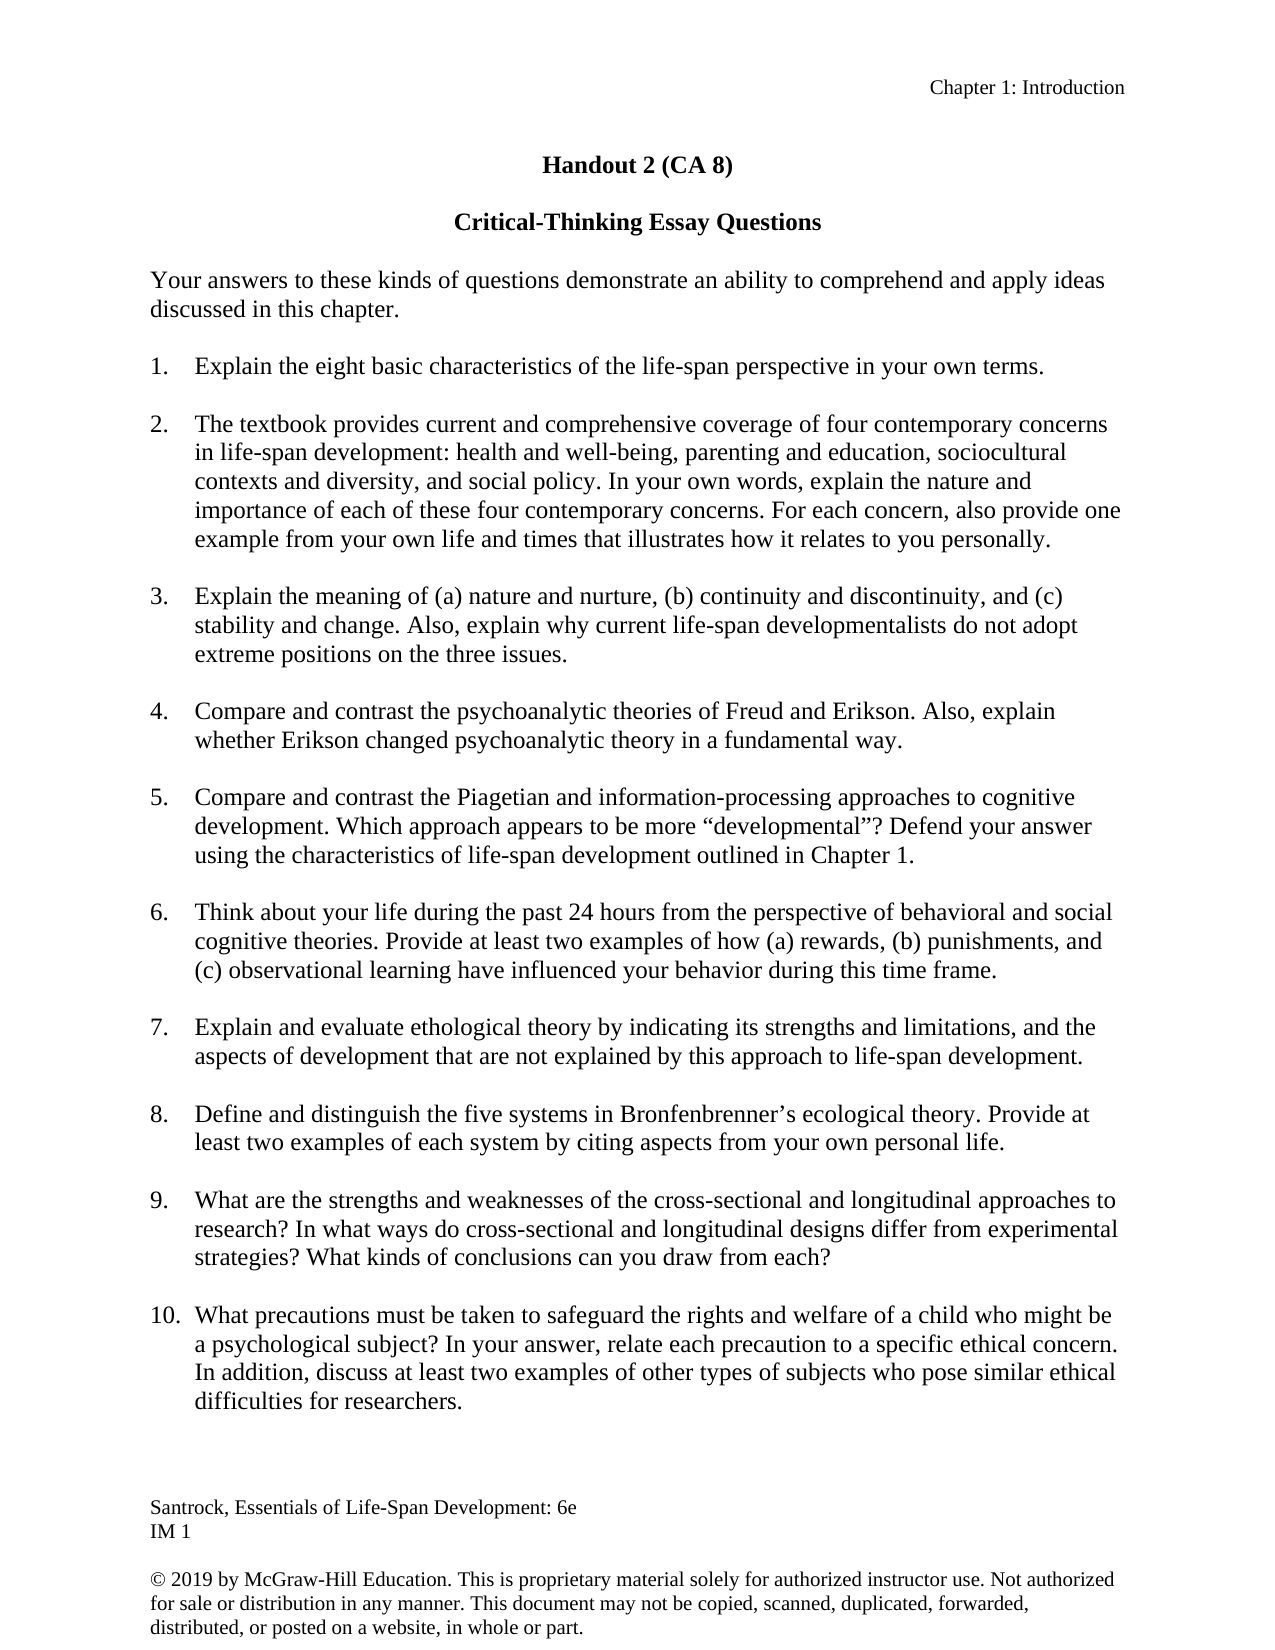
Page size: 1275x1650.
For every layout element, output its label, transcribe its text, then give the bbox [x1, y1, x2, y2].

list Think about your life during the past 24 hours from the perspective of behavioral and social cognitive theories. Provide at least two examples of how (a) rewards, (b) punishments, and (c) observational learning have influenced your behavior during this time frame. [150, 897, 1125, 984]
text 1. Explain the eight basic characteristics of the life-span perspective in your own terms. [150, 351, 1125, 380]
list What precautions must be taken to safeguard the rights and welfare of a child who might be a psychological subject? In your answer, relate each precaution to a specific ethical concern. In addition, discuss at least two examples of other types of subjects who pose similar ethical difficulties for researchers. [150, 1300, 1125, 1415]
text 2. The textbook provides current and comprehensive coverage of four contemporary concerns in life-span development: health and well-being, parenting and education, sociocultural contexts and diversity, and social policy. In your own words, explain the nature and importance of each of these four contemporary concerns. For each concern, also provide one example from your own life and times that illustrates how it relates to you personally. [150, 409, 1125, 552]
list Define and distinguish the five systems in Bronfenbrenner’s ecological theory. Provide at least two examples of each system by citing aspects from your own personal life. [150, 1099, 1125, 1156]
list Compare and contrast the psychoanalytic theories of Freud and Erikson. Also, explain whether Erikson changed psychoanalytic theory in a fundamental way. [150, 696, 1125, 754]
list Compare and contrast the Piagetian and information-processing approaches to cognitive development. Which approach appears to be more “developmental”? Defend your answer using the characteristics of life-span development outlined in Chapter 1. [150, 782, 1125, 869]
subtitle Critical-Thinking Essay Questions [150, 207, 1125, 236]
list What are the strengths and weaknesses of the cross-sectional and longitudinal approaches to research? In what ways do cross-sectional and longitudinal designs differ from experimental strategies? What kinds of conclusions can you draw from each? [150, 1185, 1125, 1271]
list Explain and evaluate ethological theory by indicating its strengths and limitations, and the aspects of development that are not explained by this approach to life-span development. [150, 1012, 1125, 1070]
text 3. Explain the meaning of (a) nature and nurture, (b) continuity and discontinuity, and (c) stability and change. Also, explain why current life-span developmentalists do not adopt extreme positions on the three issues. [150, 581, 1125, 667]
text Your answers to these kinds of questions demonstrate an ability to comprehend and apply ideas discussed in this chapter. [150, 265, 1125, 322]
text Handout 2 (CA 8) [150, 150, 1125, 179]
